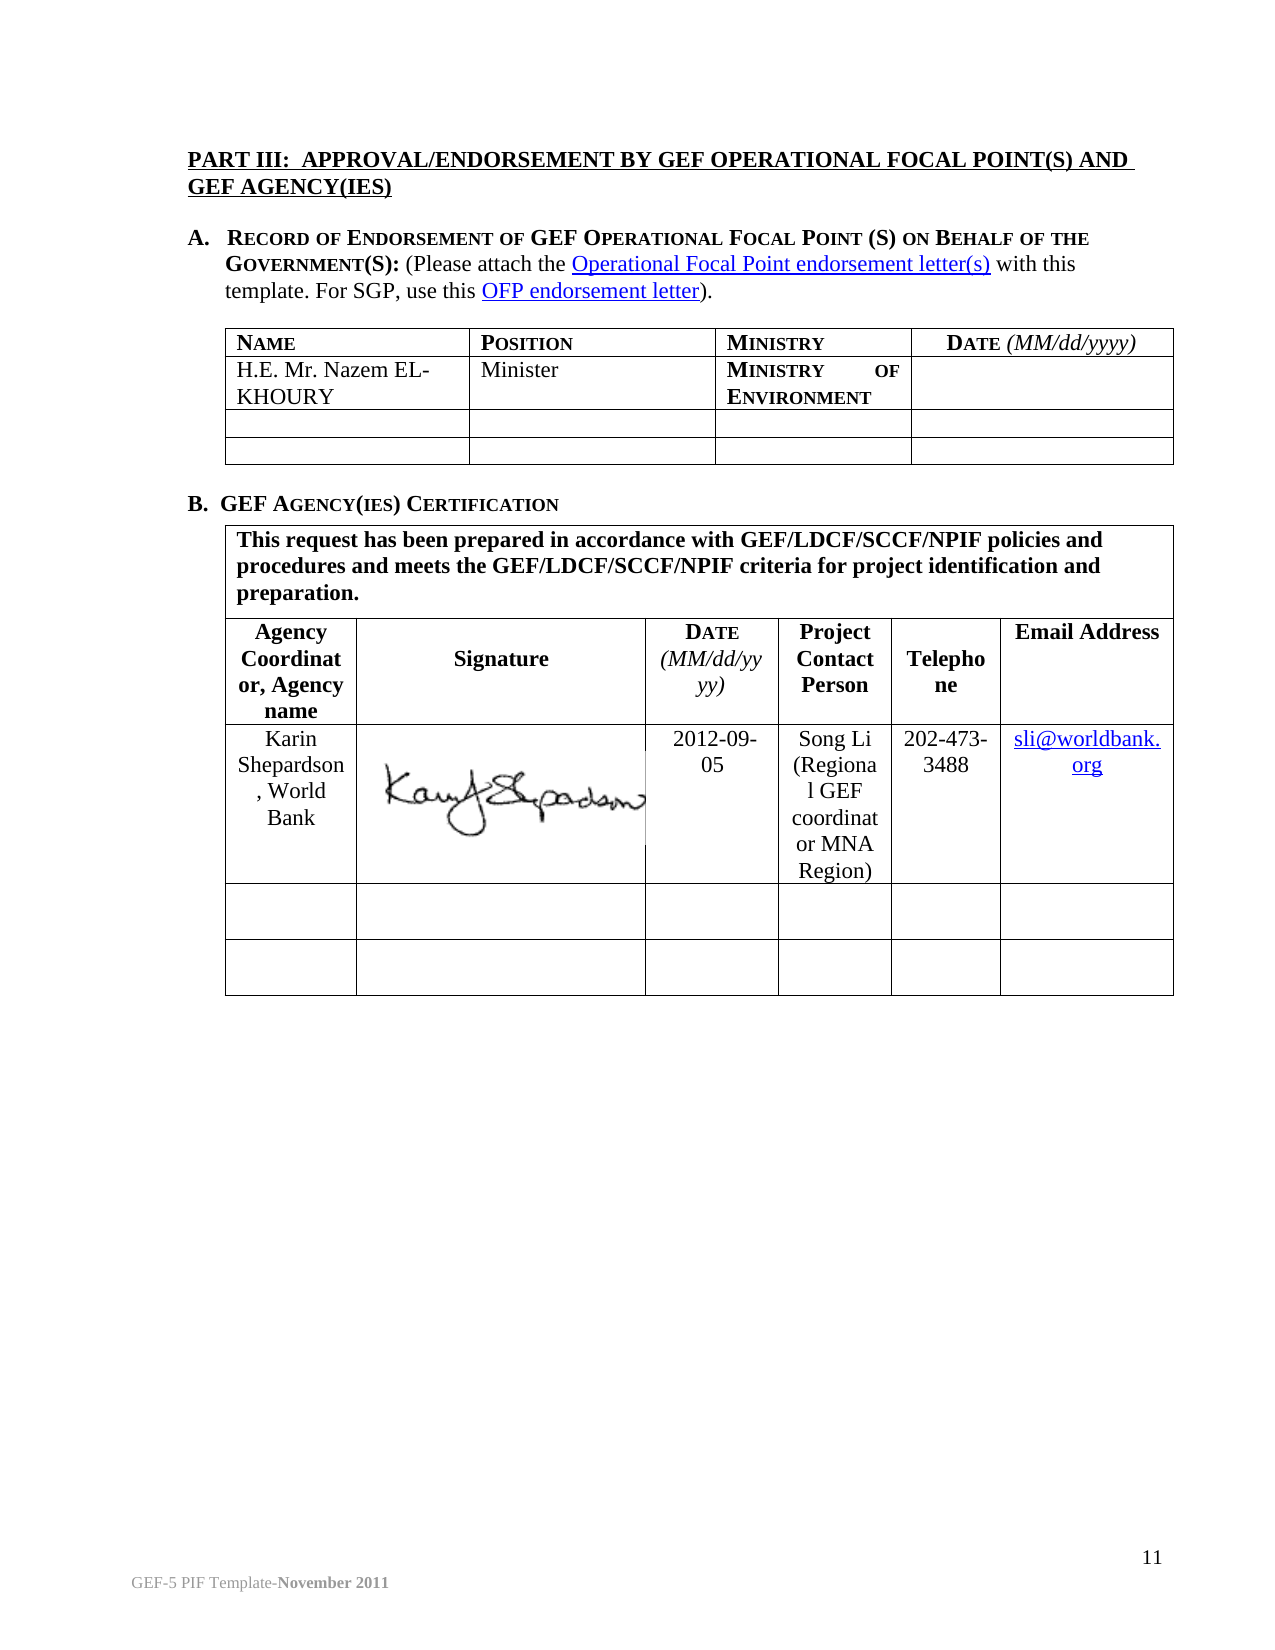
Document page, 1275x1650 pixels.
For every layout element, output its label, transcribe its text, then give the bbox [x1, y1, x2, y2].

table_cell [892, 884, 1000, 939]
text part iii: approval/endorsement by gef operational focal point(s) and GEF agency(ies) [187, 146, 1162, 199]
table_cell [226, 410, 469, 437]
table_cell [912, 438, 1173, 464]
table_cell [357, 940, 645, 995]
table_cell [357, 884, 645, 939]
table_cell [892, 940, 1000, 995]
table_cell [470, 438, 715, 464]
table_cell [912, 410, 1173, 437]
table_header Name [226, 329, 469, 356]
table_header Date (MM/dd/yyyy) [912, 329, 1173, 356]
table_cell sli@worldbank.org [1001, 725, 1173, 883]
table_cell H.E. Mr. Nazem EL-KHOURY [226, 357, 469, 409]
table_cell Song Li (Regional GEF coordinator MNA Region) [779, 725, 891, 883]
table_cell Signature [357, 619, 645, 724]
table_cell [646, 940, 778, 995]
table_cell 202-473-3488 [892, 725, 1000, 883]
table_header Position [470, 329, 715, 356]
table_cell Karin Shepardson, World Bank [226, 725, 356, 883]
table_cell [226, 884, 356, 939]
table_cell [226, 438, 469, 464]
picture [367, 751, 646, 845]
text A. Record of Endorsement of GEF Operational Focal Point (S) on Behalf of the Government(S): (Please attach the Operational Focal Point endorsement letter(s) with this template. For SGP, use this OFP endorsement letter). [187, 224, 1162, 303]
table_cell Email Address [1001, 619, 1173, 724]
table_cell [1001, 884, 1173, 939]
table_cell [716, 438, 911, 464]
table_cell Ministry of Environment [716, 357, 911, 409]
table_cell 2012-09-05 [646, 725, 778, 883]
table_cell [716, 410, 911, 437]
table_cell Project Contact Person [779, 619, 891, 724]
table_cell [470, 410, 715, 437]
table_cell [226, 940, 356, 995]
table_cell Date (MM/dd/yyyy) [646, 619, 778, 724]
table_cell [779, 884, 891, 939]
table_cell Agency Coordinator, Agency name [226, 619, 356, 724]
table_cell Telephone [892, 619, 1000, 724]
table_cell [1001, 940, 1173, 995]
table_header This request has been prepared in accordance with GEF/LDCF/SCCF/NPIF policies and procedures and meets the GEF/LDCF/SCCF/NPIF criteria for project identification and preparation. [226, 526, 1173, 617]
table_cell [646, 884, 778, 939]
table_header Ministry [716, 329, 911, 356]
text B. GEF Agency(ies) Certification [187, 490, 1162, 516]
table_cell [912, 357, 1173, 409]
table_cell [779, 940, 891, 995]
table_cell [357, 725, 645, 883]
table_cell Minister [470, 357, 715, 409]
